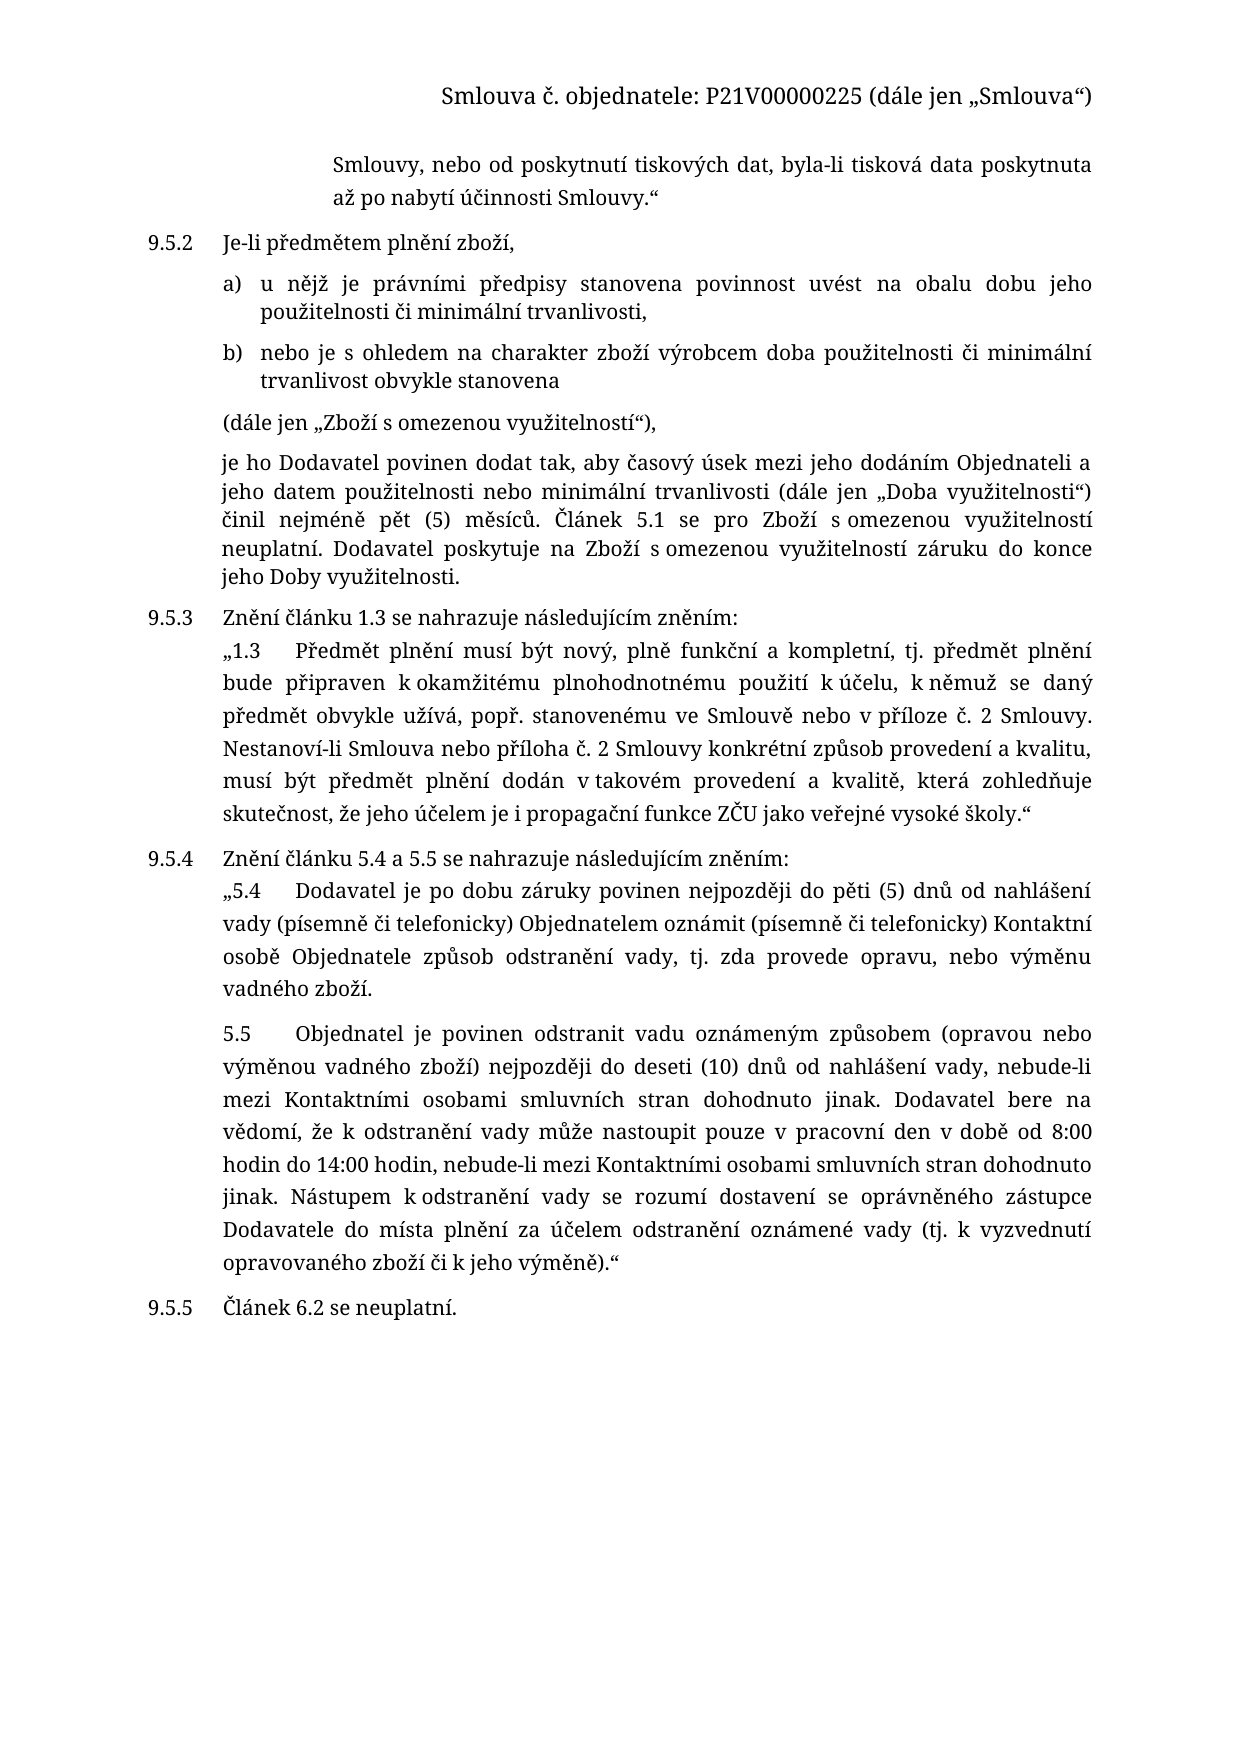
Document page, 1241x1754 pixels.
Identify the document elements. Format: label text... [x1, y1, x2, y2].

list „1.3 Předmět plnění musí být nový, plně funkční a kompletní, tj. předmět plnění bude připraven k okamžitému plnohodnotnému použití k účelu, k němuž se daný předmět obvykle užívá, popř. stanovenému ve Smlouvě nebo v příloze č. 2 Smlouvy. Nestanoví-li Smlouva nebo příloha č. 2 Smlouvy konkrétní způsob provedení a kvalitu, musí být předmět plnění dodán v takovém provedení a kvalitě, která zohledňuje skutečnost, že jeho účelem je i propagační funkce ZČU jako veřejné vysoké školy.“ [223, 636, 1093, 827]
list Znění článku 5.4 a 5.5 se nahrazuje následujícím zněním: [148, 844, 1093, 872]
list 5.5 Objednatel je povinen odstranit vadu oznámeným způsobem (opravou nebo výměnou vadného zboží) nejpozději do deseti (10) dnů od nahlášení vady, nebude-li mezi Kontaktními osobami smluvních stran dohodnuto jinak. Dodavatel bere na vědomí, že k odstranění vady může nastoupit pouze v pracovní den v době od 8:00 hodin do 14:00 hodin, nebude-li mezi Kontaktními osobami smluvních stran dohodnuto jinak. Nástupem k odstranění vady se rozumí dostavení se oprávněného zástupce Dodavatele do místa plnění za účelem odstranění oznámené vady (tj. k vyzvednutí opravovaného zboží či k jeho výměně).“ [223, 1019, 1093, 1276]
list Je-li předmětem plnění zboží, [148, 228, 1093, 256]
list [295, 150, 1093, 211]
text je ho Dodavatel povinen dodat tak, aby časový úsek mezi jeho dodáním Objednateli a jeho datem použitelnosti nebo minimální trvanlivosti (dále jen „Doba využitelnosti“) činil nejméně pět (5) měsíců. Článek 5.1 se pro Zboží s omezenou využitelností neuplatní. Dodavatel poskytuje na Zboží s omezenou využitelností záruku do konce jeho Doby využitelnosti. [221, 448, 1093, 591]
text (dále jen „Zboží s omezenou využitelností“), [223, 408, 1093, 436]
list nebo je s ohledem na charakter zboží výrobcem doba použitelnosti či minimální trvanlivost obvykle stanovena [223, 338, 1093, 395]
list „5.4 Dodavatel je po dobu záruky povinen nejpozději do pěti (5) dnů od nahlášení vady (písemně či telefonicky) Objednatelem oznámit (písemně či telefonicky) Kontaktní osobě Objednatele způsob odstranění vady, tj. zda provede opravu, nebo výměnu vadného zboží. [223, 877, 1093, 1003]
list Znění článku 1.3 se nahrazuje následujícím zněním: [148, 603, 1093, 632]
list Článek 6.2 se neuplatní. [148, 1293, 1093, 1321]
list u nějž je právními předpisy stanovena povinnost uvést na obalu dobu jeho použitelnosti či minimální trvanlivosti, [223, 269, 1093, 326]
